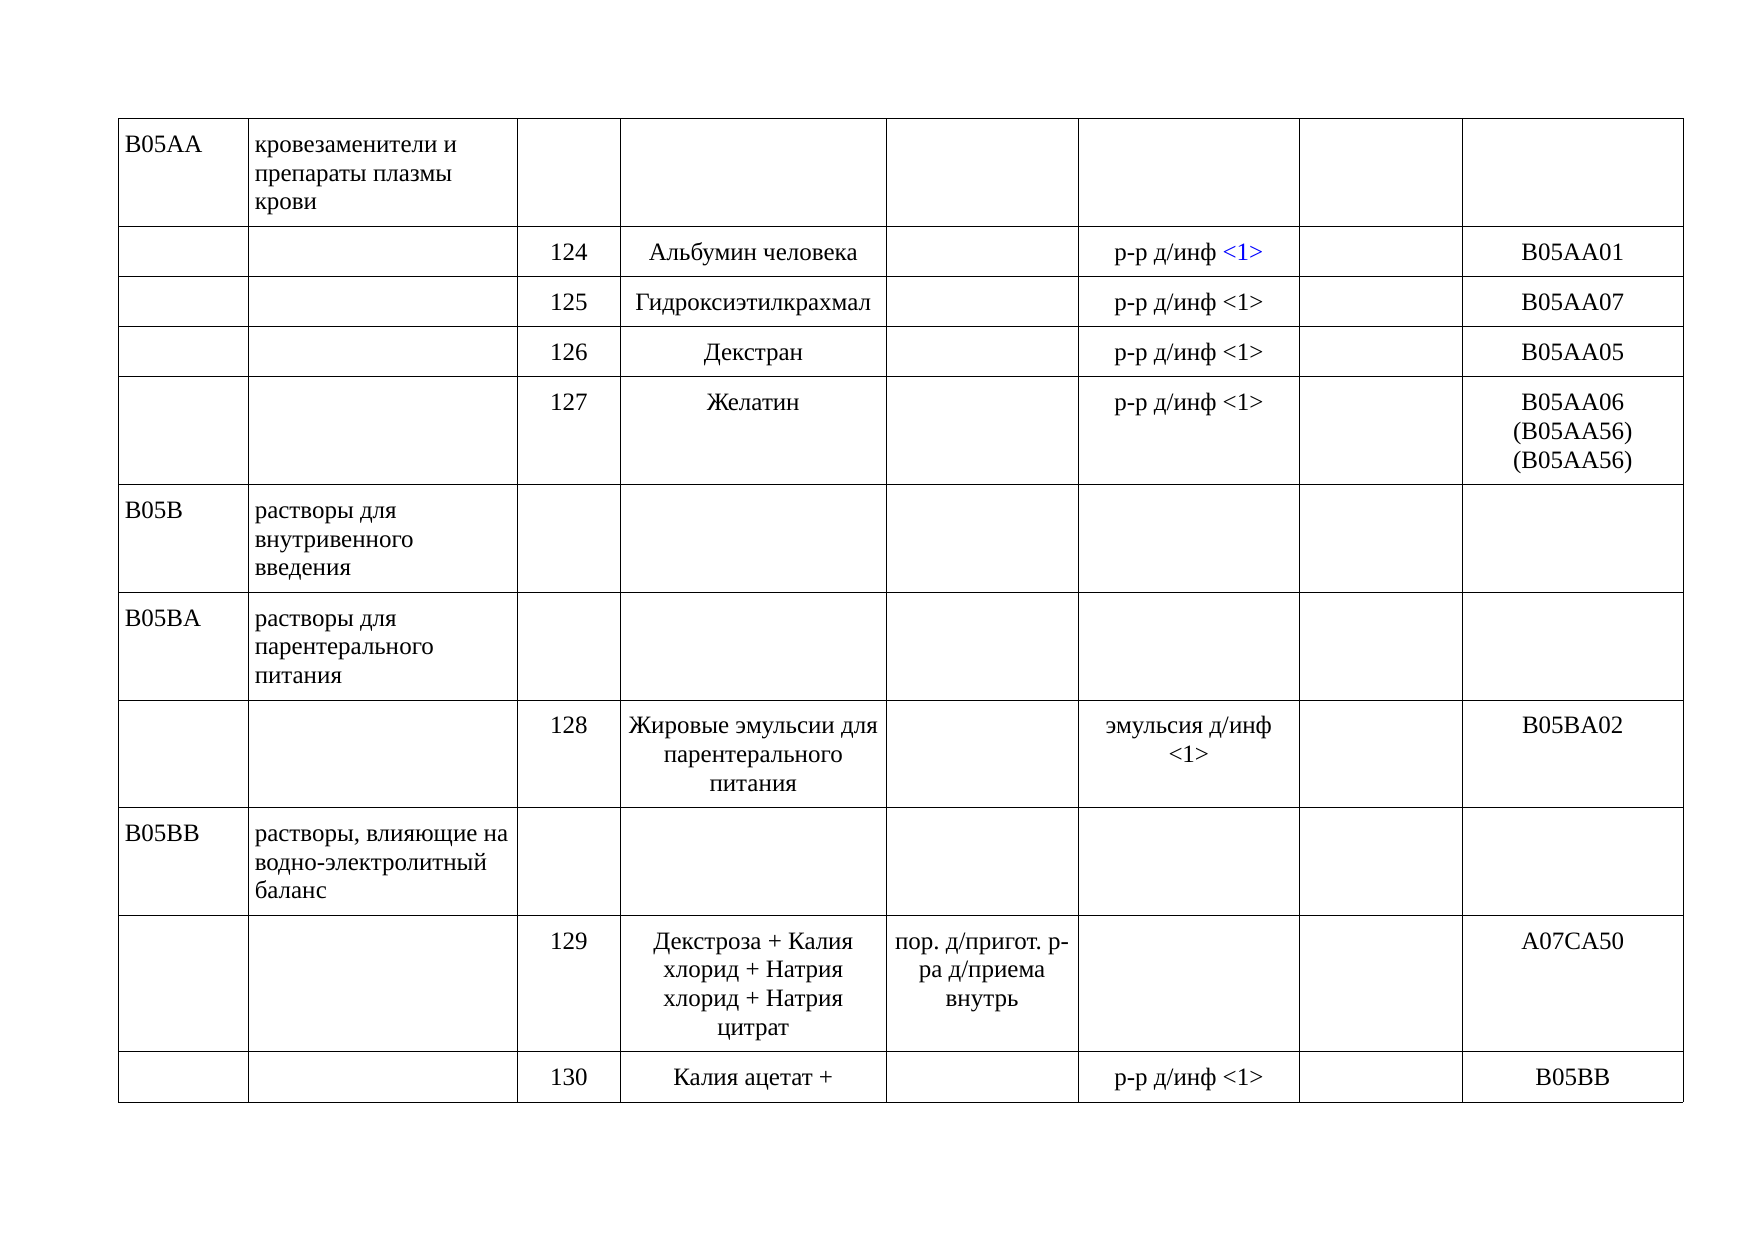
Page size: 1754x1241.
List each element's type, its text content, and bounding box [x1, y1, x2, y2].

table_cell 125 [518, 277, 620, 326]
table_cell [119, 377, 248, 484]
table_cell [1300, 227, 1462, 276]
table_cell [119, 327, 248, 376]
table_cell 124 [518, 227, 620, 276]
table_cell пор. д/пригот. р-ра д/приема внутрь [887, 916, 1078, 1051]
table_cell [1463, 593, 1683, 699]
table_cell [621, 119, 886, 226]
table_cell [119, 1052, 248, 1102]
table_cell 130 [518, 1052, 620, 1102]
table_cell [887, 277, 1078, 326]
table_cell [887, 1052, 1078, 1102]
table_cell B05AA05 [1463, 327, 1683, 376]
table_cell [1300, 119, 1462, 226]
table_cell [1300, 377, 1462, 484]
table_cell Желатин [621, 377, 886, 484]
table_cell растворы для парентерального питания [249, 593, 517, 699]
table_cell [621, 593, 886, 699]
table_cell [887, 808, 1078, 915]
table_cell [887, 485, 1078, 592]
table_cell [1079, 119, 1299, 226]
table_cell [1079, 808, 1299, 915]
table_cell [1079, 485, 1299, 592]
table_cell Декстран [621, 327, 886, 376]
table_cell Альбумин человека [621, 227, 886, 276]
table_cell [249, 1052, 517, 1102]
table_cell B05AA01 [1463, 227, 1683, 276]
table_cell Гидроксиэтилкрахмал [621, 277, 886, 326]
table_cell [518, 808, 620, 915]
table_cell [887, 327, 1078, 376]
table_cell [119, 227, 248, 276]
table_cell [1300, 701, 1462, 807]
table_cell 128 [518, 701, 620, 807]
table_cell р-р д/инф <1> [1079, 277, 1299, 326]
table_cell [119, 916, 248, 1051]
table_cell Декстроза + Калия хлорид + Натрия хлорид + Натрия цитрат [621, 916, 886, 1051]
table_cell [621, 485, 886, 592]
table_cell [249, 277, 517, 326]
table_cell [518, 119, 620, 226]
table_cell [119, 701, 248, 807]
table_cell [249, 327, 517, 376]
table_cell [1300, 1052, 1462, 1102]
table_cell растворы, влияющие на водно-электролитный баланс [249, 808, 517, 915]
table_cell [1079, 593, 1299, 699]
table_cell [119, 277, 248, 326]
table_cell [518, 485, 620, 592]
table_cell растворы для внутривенного введения [249, 485, 517, 592]
table_cell [621, 808, 886, 915]
table_cell 126 [518, 327, 620, 376]
table_cell [887, 119, 1078, 226]
table_cell [249, 377, 517, 484]
table_cell [249, 916, 517, 1051]
table_cell р-р д/инф <1> [1079, 377, 1299, 484]
table_cell р-р д/инф <1> [1079, 227, 1299, 276]
table_cell [1300, 808, 1462, 915]
table_cell [518, 593, 620, 699]
table_cell р-р д/инф <1> [1079, 327, 1299, 376]
table_cell B05AA06 (B05AA56) (B05AA56) [1463, 377, 1683, 484]
table_cell [887, 377, 1078, 484]
table_cell B05BA [119, 593, 248, 699]
table_cell [1079, 916, 1299, 1051]
table_cell [887, 227, 1078, 276]
table_cell [249, 227, 517, 276]
table_cell Жировые эмульсии для парентерального питания [621, 701, 886, 807]
table_cell B05AA [119, 119, 248, 226]
table_cell 129 [518, 916, 620, 1051]
table_cell [249, 701, 517, 807]
table_cell [1463, 485, 1683, 592]
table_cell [621, 1052, 886, 1102]
table_cell B05BB [1463, 1052, 1683, 1102]
table_cell [1300, 593, 1462, 699]
table_cell 127 [518, 377, 620, 484]
table_cell [1300, 916, 1462, 1051]
table_cell B05BB [119, 808, 248, 915]
table_cell р-р д/инф <1> [1079, 1052, 1299, 1102]
table_cell B05AA07 [1463, 277, 1683, 326]
table_cell [887, 701, 1078, 807]
table_cell [1463, 808, 1683, 915]
table_cell B05B [119, 485, 248, 592]
table_cell [1300, 485, 1462, 592]
table_cell эмульсия д/инф <1> [1079, 701, 1299, 807]
table_cell [1463, 119, 1683, 226]
table_cell [887, 593, 1078, 699]
table_cell A07CA50 [1463, 916, 1683, 1051]
table_cell B05BA02 [1463, 701, 1683, 807]
table_cell [1300, 277, 1462, 326]
table_cell [1300, 327, 1462, 376]
table_cell кровезаменители и препараты плазмы крови [249, 119, 517, 226]
